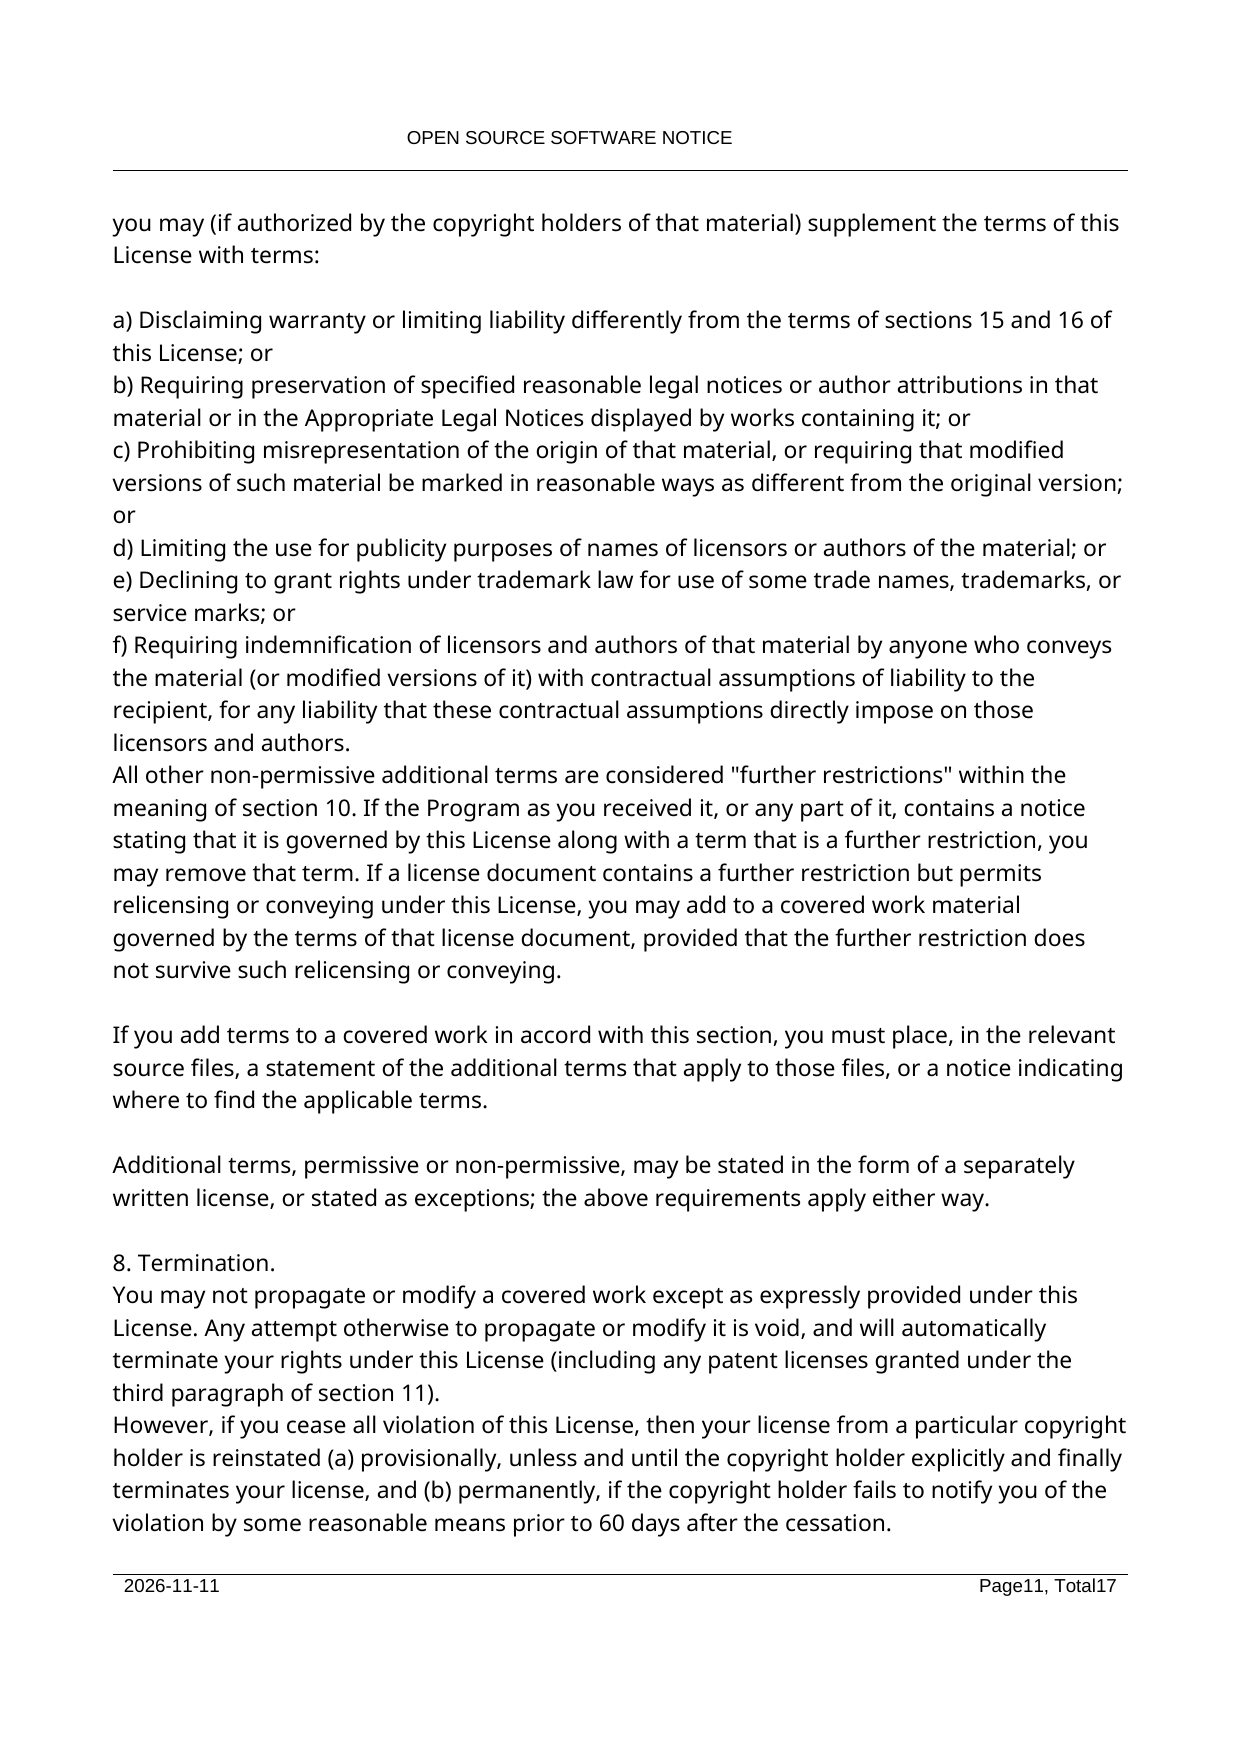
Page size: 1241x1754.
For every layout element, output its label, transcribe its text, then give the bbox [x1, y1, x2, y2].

text a) Disclaiming warranty or limiting liability differently from the terms of sections 15 and 16 of this License; or [112, 304, 1128, 369]
text If you add terms to a covered work in accord with this section, you must place, in the relevant source files, a statement of the additional terms that apply to those files, or a notice indicating where to find the applicable terms. [112, 1019, 1128, 1116]
text f) Requiring indemnification of licensors and authors of that material by anyone who conveys the material (or modified versions of it) with contractual assumptions of liability to the recipient, for any liability that these contractual assumptions directly impose on those licensors and authors. [112, 629, 1128, 759]
text You may not propagate or modify a covered work except as expressly provided under this License. Any attempt otherwise to propagate or modify it is void, and will automatically terminate your rights under this License (including any patent licenses granted under the third paragraph of section 11). [112, 1279, 1128, 1409]
text b) Requiring preservation of specified reasonable legal notices or author attributions in that material or in the Appropriate Legal Notices displayed by works containing it; or [112, 369, 1128, 434]
text 8. Termination. [112, 1246, 1128, 1279]
text However, if you cease all violation of this License, then your license from a particular copyright holder is reinstated (a) provisionally, unless and until the copyright holder explicitly and finally terminates your license, and (b) permanently, if the copyright holder fails to notify you of the violation by some reasonable means prior to 60 days after the cessation. [112, 1409, 1128, 1539]
text All other non-permissive additional terms are considered "further restrictions" within the meaning of section 10. If the Program as you received it, or any part of it, contains a notice stating that it is governed by this License along with a term that is a further restriction, you may remove that term. If a license document contains a further restriction but permits relicensing or conveying under this License, you may add to a covered work material governed by the terms of that license document, provided that the further restriction does not survive such relicensing or conveying. [112, 759, 1128, 986]
text d) Limiting the use for publicity purposes of names of licensors or authors of the material; or [112, 531, 1128, 564]
text c) Prohibiting misrepresentation of the origin of that material, or requiring that modified versions of such material be marked in reasonable ways as different from the original version; or [112, 434, 1128, 531]
text Additional terms, permissive or non-permissive, may be stated in the form of a separately written license, or stated as exceptions; the above requirements apply either way. [112, 1149, 1128, 1214]
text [112, 206, 1128, 271]
text e) Declining to grant rights under trademark law for use of some trade names, trademarks, or service marks; or [112, 564, 1128, 629]
